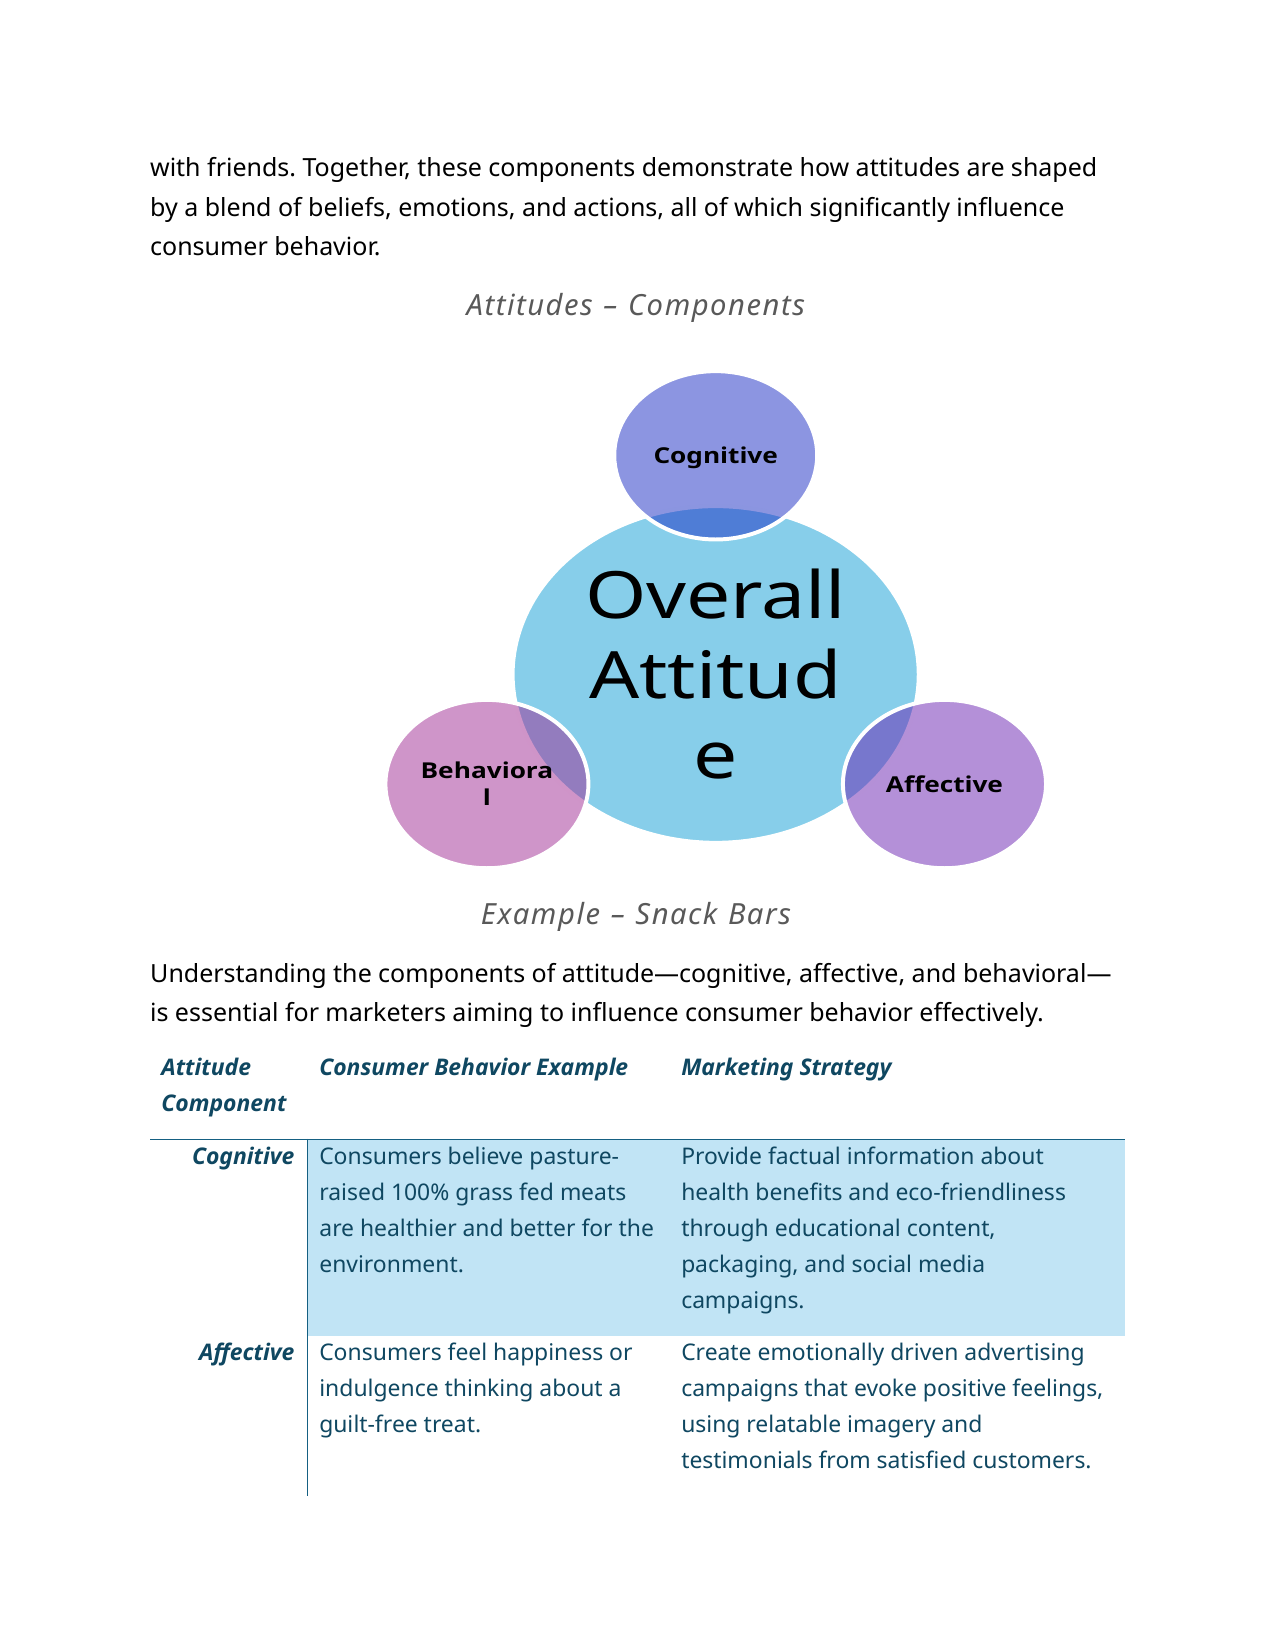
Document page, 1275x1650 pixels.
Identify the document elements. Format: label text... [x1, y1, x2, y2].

table_cell Affective [150, 1336, 307, 1496]
table_header Marketing Strategy [670, 1051, 1125, 1139]
table_cell Cognitive [150, 1140, 307, 1336]
table_header Consumer Behavior Example [308, 1051, 670, 1139]
text Understanding the components of attitude—cognitive, affective, and behavioral—is essential for marketers aiming to influence consumer behavior effectively. [150, 956, 1125, 1029]
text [150, 150, 1125, 262]
table_cell Provide factual information about health benefits and eco-friendliness through educational content, packaging, and social media campaigns. [670, 1140, 1125, 1336]
subtitle Attitudes – Components [150, 284, 1125, 324]
table_cell Create emotionally driven advertising campaigns that evoke positive feelings, using relatable imagery and testimonials from satisfied customers. [670, 1336, 1125, 1496]
table_cell Consumers believe pasture-raised 100% grass fed meats are healthier and better for the environment. [308, 1140, 670, 1336]
subtitle Example – Snack Bars [150, 893, 1125, 933]
table_cell Consumers feel happiness or indulgence thinking about a guilt-free treat. [308, 1336, 670, 1496]
table_header Attitude Component [150, 1051, 308, 1139]
